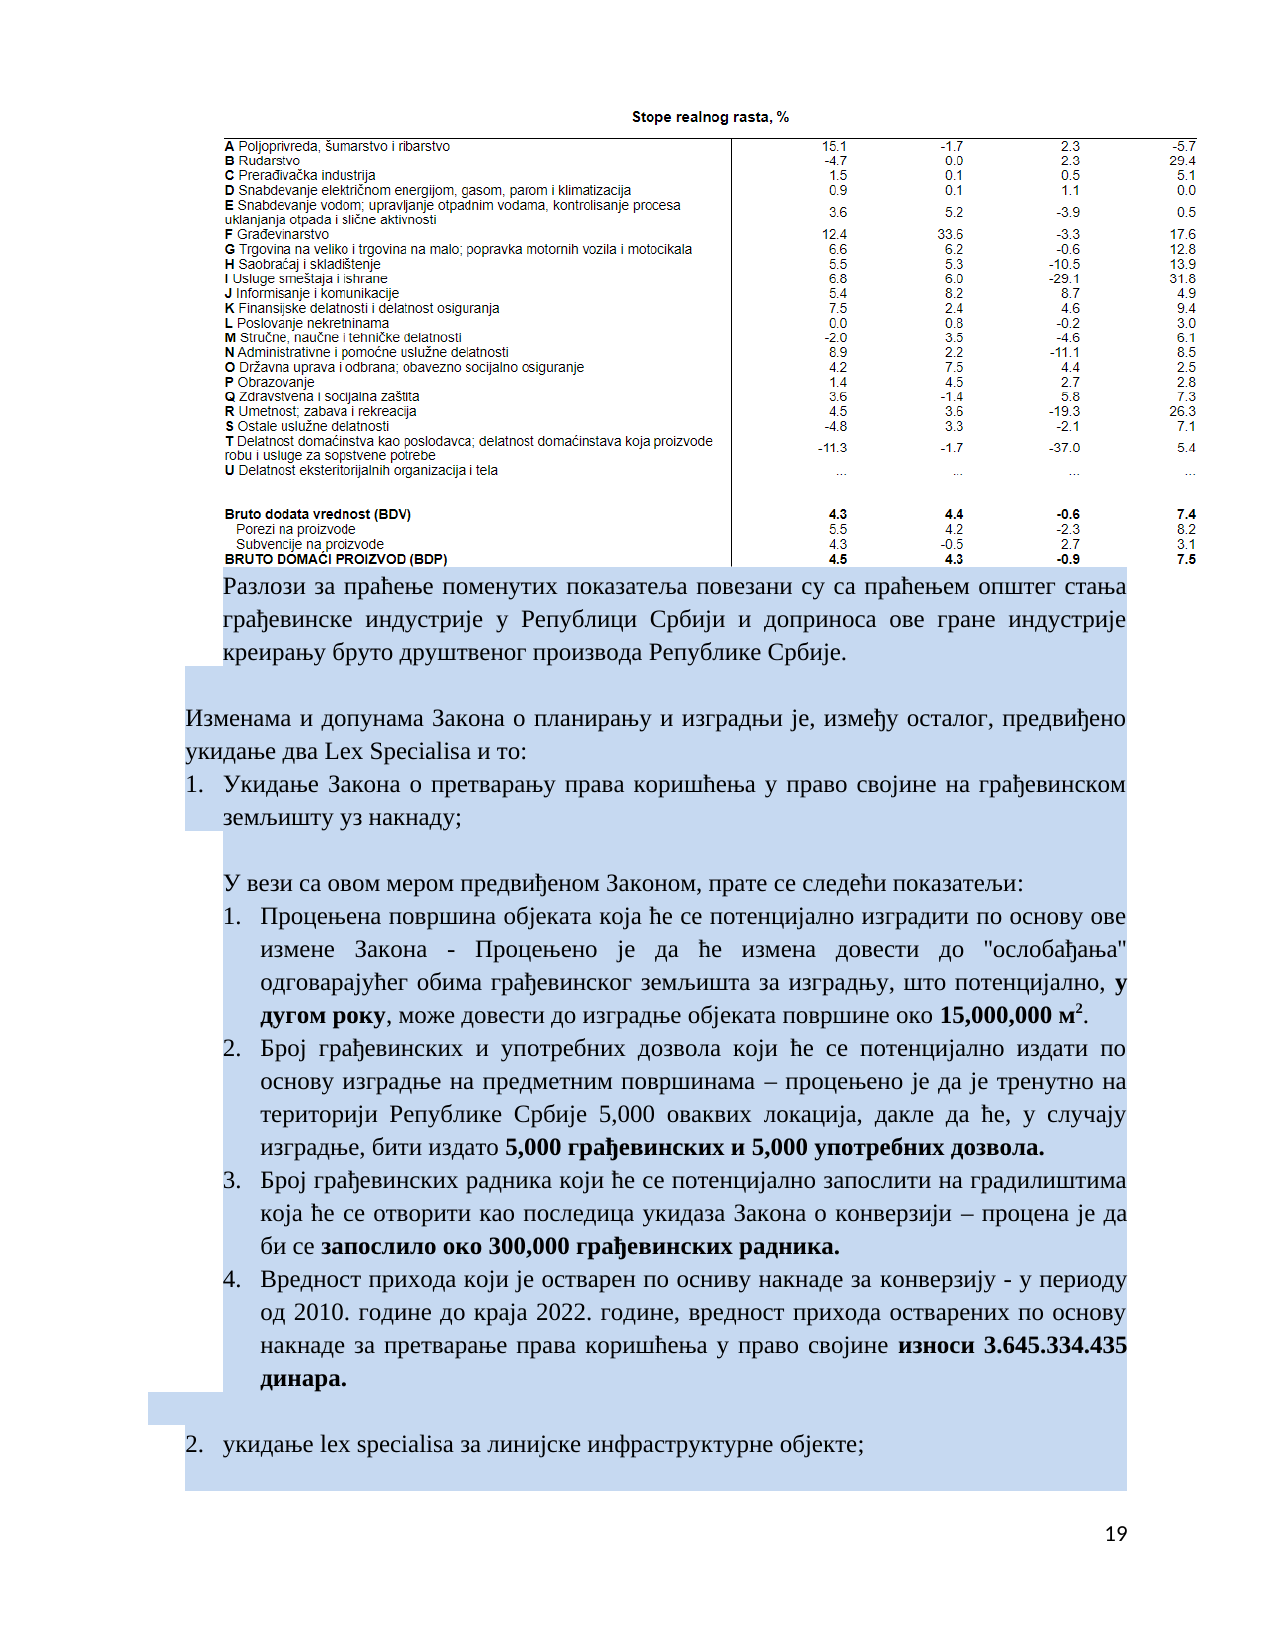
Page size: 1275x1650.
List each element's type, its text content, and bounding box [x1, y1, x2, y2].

list У вези са овом мером предвиђеном Законом, прате се следећи показатељи: [223, 868, 1127, 897]
list Процењена површина објеката која ће се потенцијално изградити по основу ове измене Закона - Процењено је да ће измена довести до ''ослобађања'' одговарајућег обима грађевинског земљишта за изградњу, што потенцијално, у дугом року, може довести до изградње објеката површине око 15,000,000 м2. [223, 901, 1127, 1029]
list Разлози за праћење поменутих показатеља повезани су са праћењем општег стања грађевинске индустрије у Републици Србији и доприноса ове гране индустрије креирању бруто друштвеног производа Републике Србије. [223, 571, 1127, 666]
list Број грађевинских радника који ће се потенцијално запослити на градилиштима која ће се отворити као последица укидаза Закона о конверзији – процена је да би се запослило око 300,000 грађевинских радника. [223, 1165, 1127, 1260]
list укидање lex specialisa за линијске инфраструктурне објекте; [185, 1429, 1127, 1458]
list Укидање Закона о претварању права коришћења у право својине на грађевинском земљишту уз накнаду; [185, 769, 1127, 831]
list Вредност прихода који је остварен по осниву накнаде за конверзију - у периоду од 2010. године до краја 2022. године, вредност прихода остварених по основу накнаде за претварање права коришћења у право својине износи 3.645.334.435 динара. [223, 1264, 1127, 1392]
list Изменама и допунама Закона о планирању и изградњи је, између осталог, предвиђено укидање два Lex Specialisа и то: [185, 703, 1127, 765]
picture [222, 103, 1203, 567]
list Број грађевинских и употребних дозвола који ће се потенцијално издати по основу изградње на предметним површинама – процењено је да је тренутно на територији Републике Србије 5,000 оваквих локација, дакле да ће, у случају изградње, бити издато 5,000 грађевинских и 5,000 употребних дозвола. [223, 1033, 1127, 1161]
